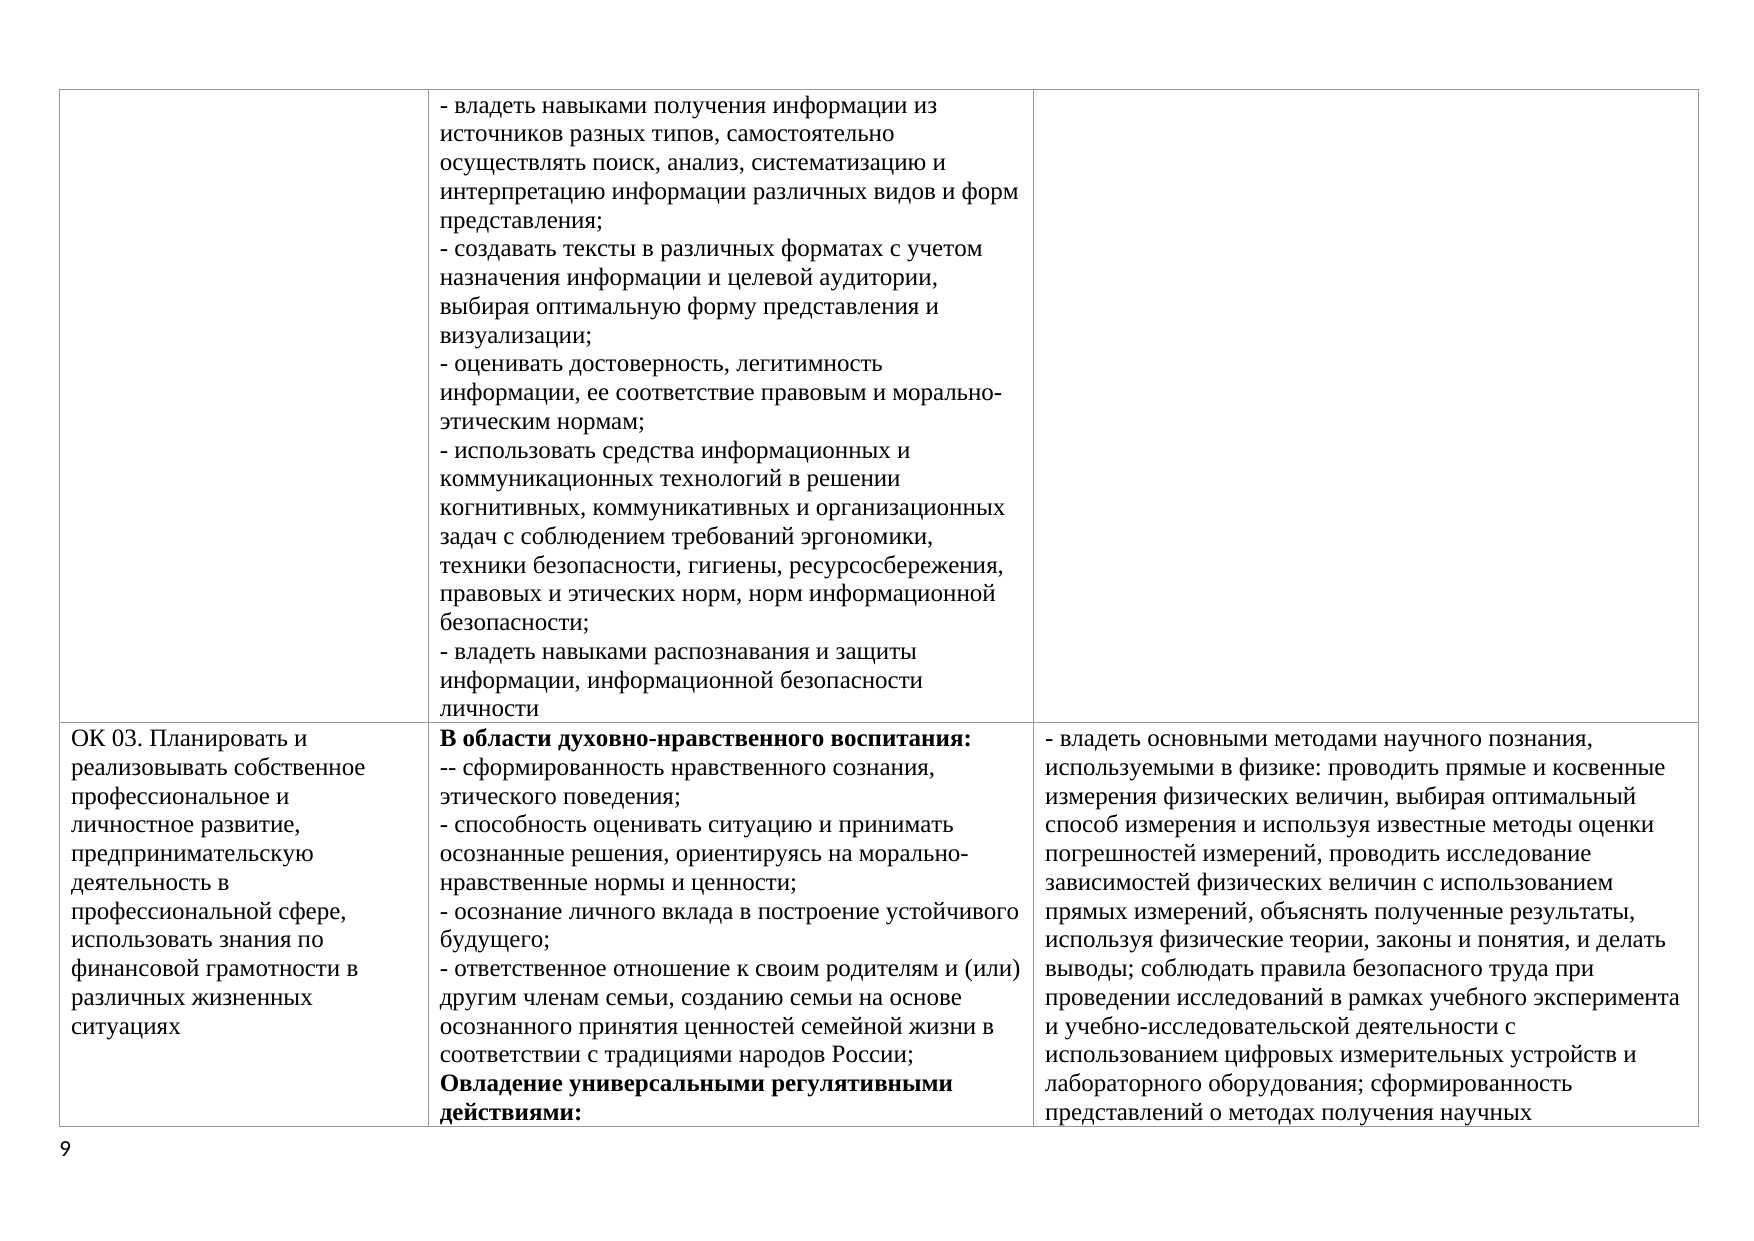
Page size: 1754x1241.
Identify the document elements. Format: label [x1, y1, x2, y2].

table_cell [429, 723, 1033, 1126]
table_cell [1034, 723, 1698, 1126]
table_cell [60, 723, 428, 1126]
table_cell [429, 90, 1033, 722]
table_cell [1034, 90, 1698, 722]
table_cell [60, 90, 428, 722]
